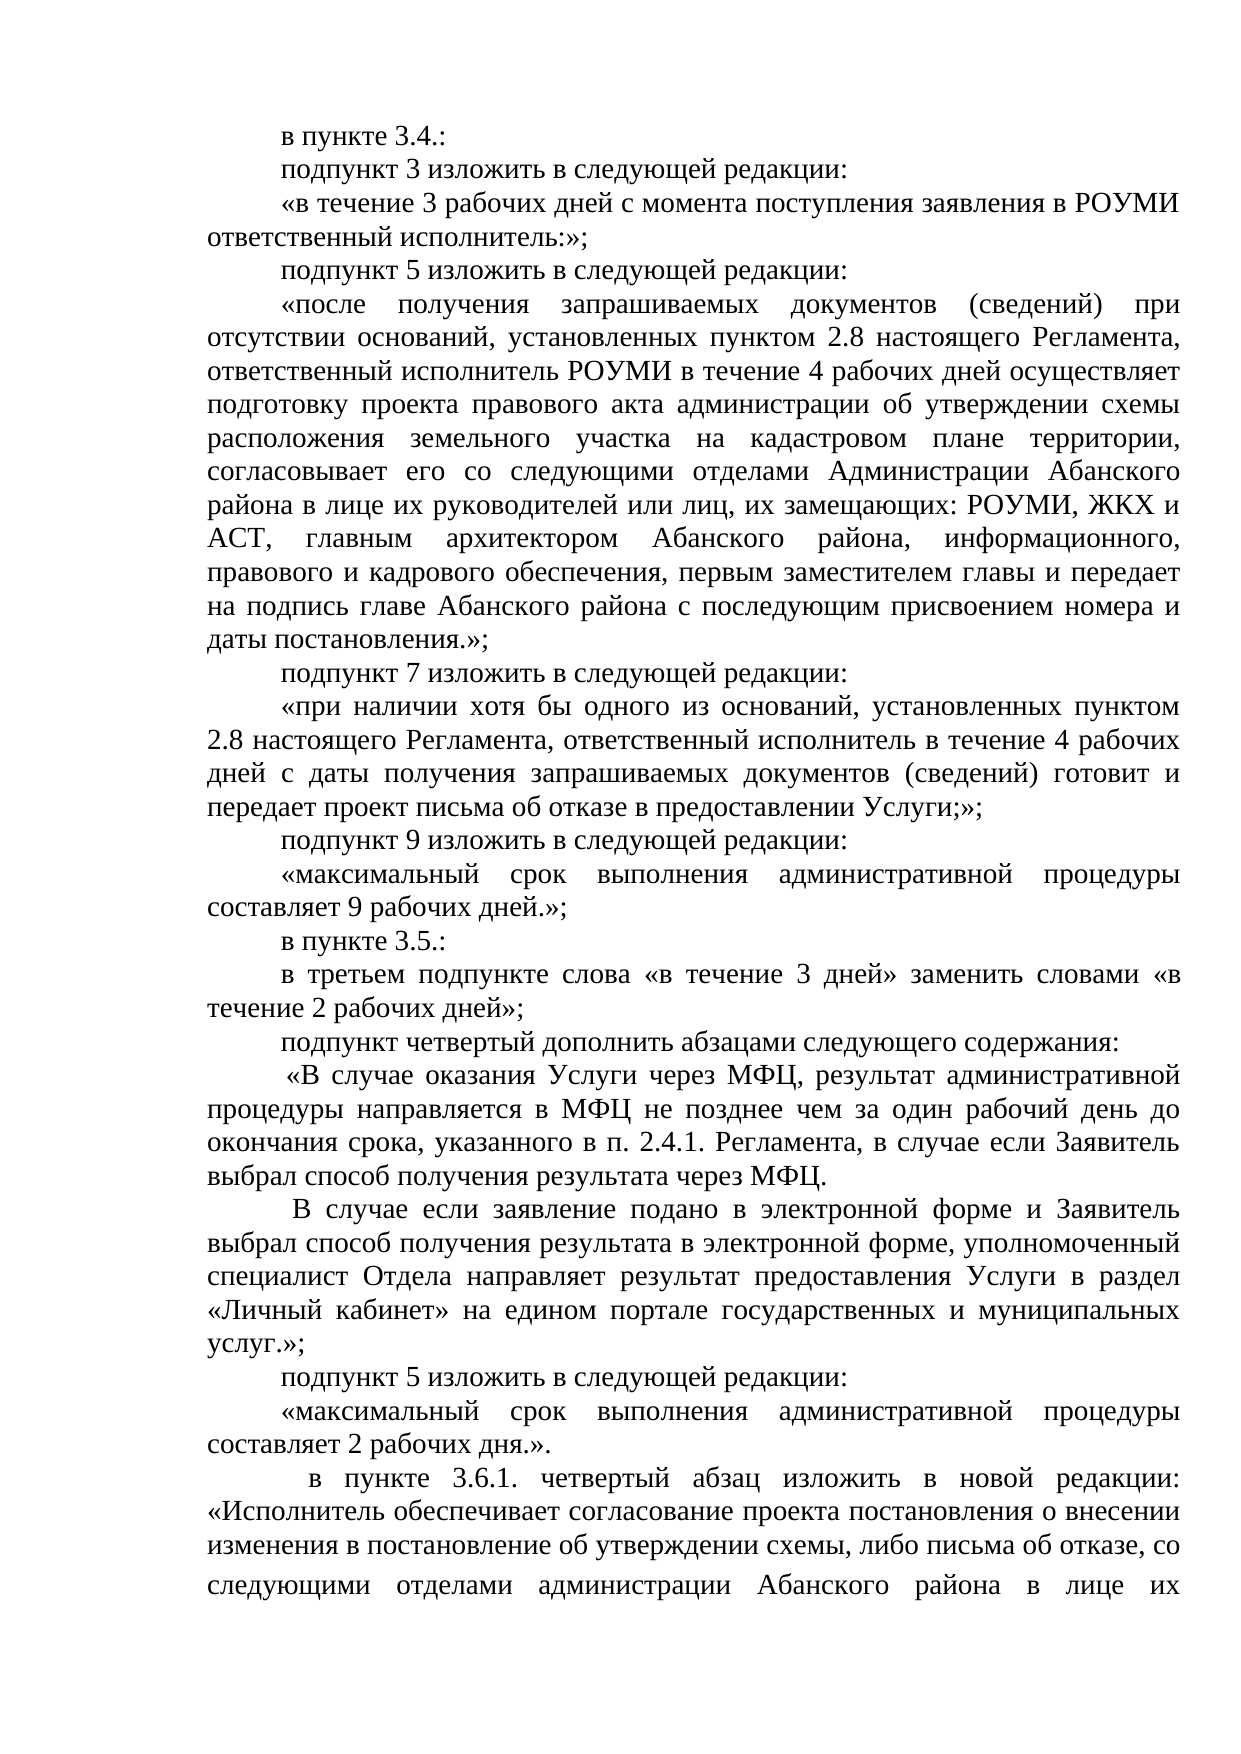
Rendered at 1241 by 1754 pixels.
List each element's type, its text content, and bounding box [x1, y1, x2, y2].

text в пункте 3.5.: [207, 923, 1181, 957]
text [207, 1460, 1181, 1608]
text подпункт 3 изложить в следующей редакции: [207, 152, 1181, 185]
text в третьем подпункте слова «в течение 3 дней» заменить словами «в течение 2 рабочих дней»; [207, 957, 1181, 1024]
text подпункт четвертый дополнить абзацами следующего содержания: [207, 1024, 1181, 1057]
text в пункте 3.4.: [207, 118, 1181, 152]
text «В случае оказания Услуги через МФЦ, результат административной процедуры направляется в МФЦ не позднее чем за один рабочий день до окончания срока, указанного в п. 2.4.1. Регламента, в случае если Заявитель выбрал способ получения результата через МФЦ. [207, 1057, 1181, 1191]
text подпункт 9 изложить в следующей редакции: [207, 822, 1181, 856]
text подпункт 5 изложить в следующей редакции: [207, 252, 1181, 286]
text «в течение 3 рабочих дней с момента поступления заявления в РОУМИ ответственный исполнитель:»; [207, 185, 1181, 252]
text подпункт 7 изложить в следующей редакции: [207, 655, 1181, 688]
text «при наличии хотя бы одного из оснований, установленных пунктом 2.8 настоящего Регламента, ответственный исполнитель в течение 4 рабочих дней с даты получения запрашиваемых документов (сведений) готовит и передает проект письма об отказе в предоставлении Услуги;»; [207, 688, 1181, 822]
text В случае если заявление подано в электронной форме и Заявитель выбрал способ получения результата в электронной форме, уполномоченный специалист Отдела направляет результат предоставления Услуги в раздел «Личный кабинет» на едином портале государственных и муниципальных услуг.»; [207, 1191, 1181, 1359]
text «максимальный срок выполнения административной процедуры составляет 2 рабочих дня.». [207, 1393, 1181, 1460]
text подпункт 5 изложить в следующей редакции: [207, 1359, 1181, 1393]
text «после получения запрашиваемых документов (сведений) при отсутствии оснований, установленных пунктом 2.8 настоящего Регламента, ответственный исполнитель РОУМИ в течение 4 рабочих дней осуществляет подготовку проекта правового акта администрации об утверждении схемы расположения земельного участка на кадастровом плане территории, согласовывает его со следующими отделами Администрации Абанского района в лице их руководителей или лиц, их замещающих: РОУМИ, ЖКХ и АСТ, главным архитектором Абанского района, информационного, правового и кадрового обеспечения, первым заместителем главы и передает на подпись главе Абанского района с последующим присвоением номера и даты постановления.»; [207, 286, 1181, 655]
text «максимальный срок выполнения административной процедуры составляет 9 рабочих дней.»; [207, 856, 1181, 923]
